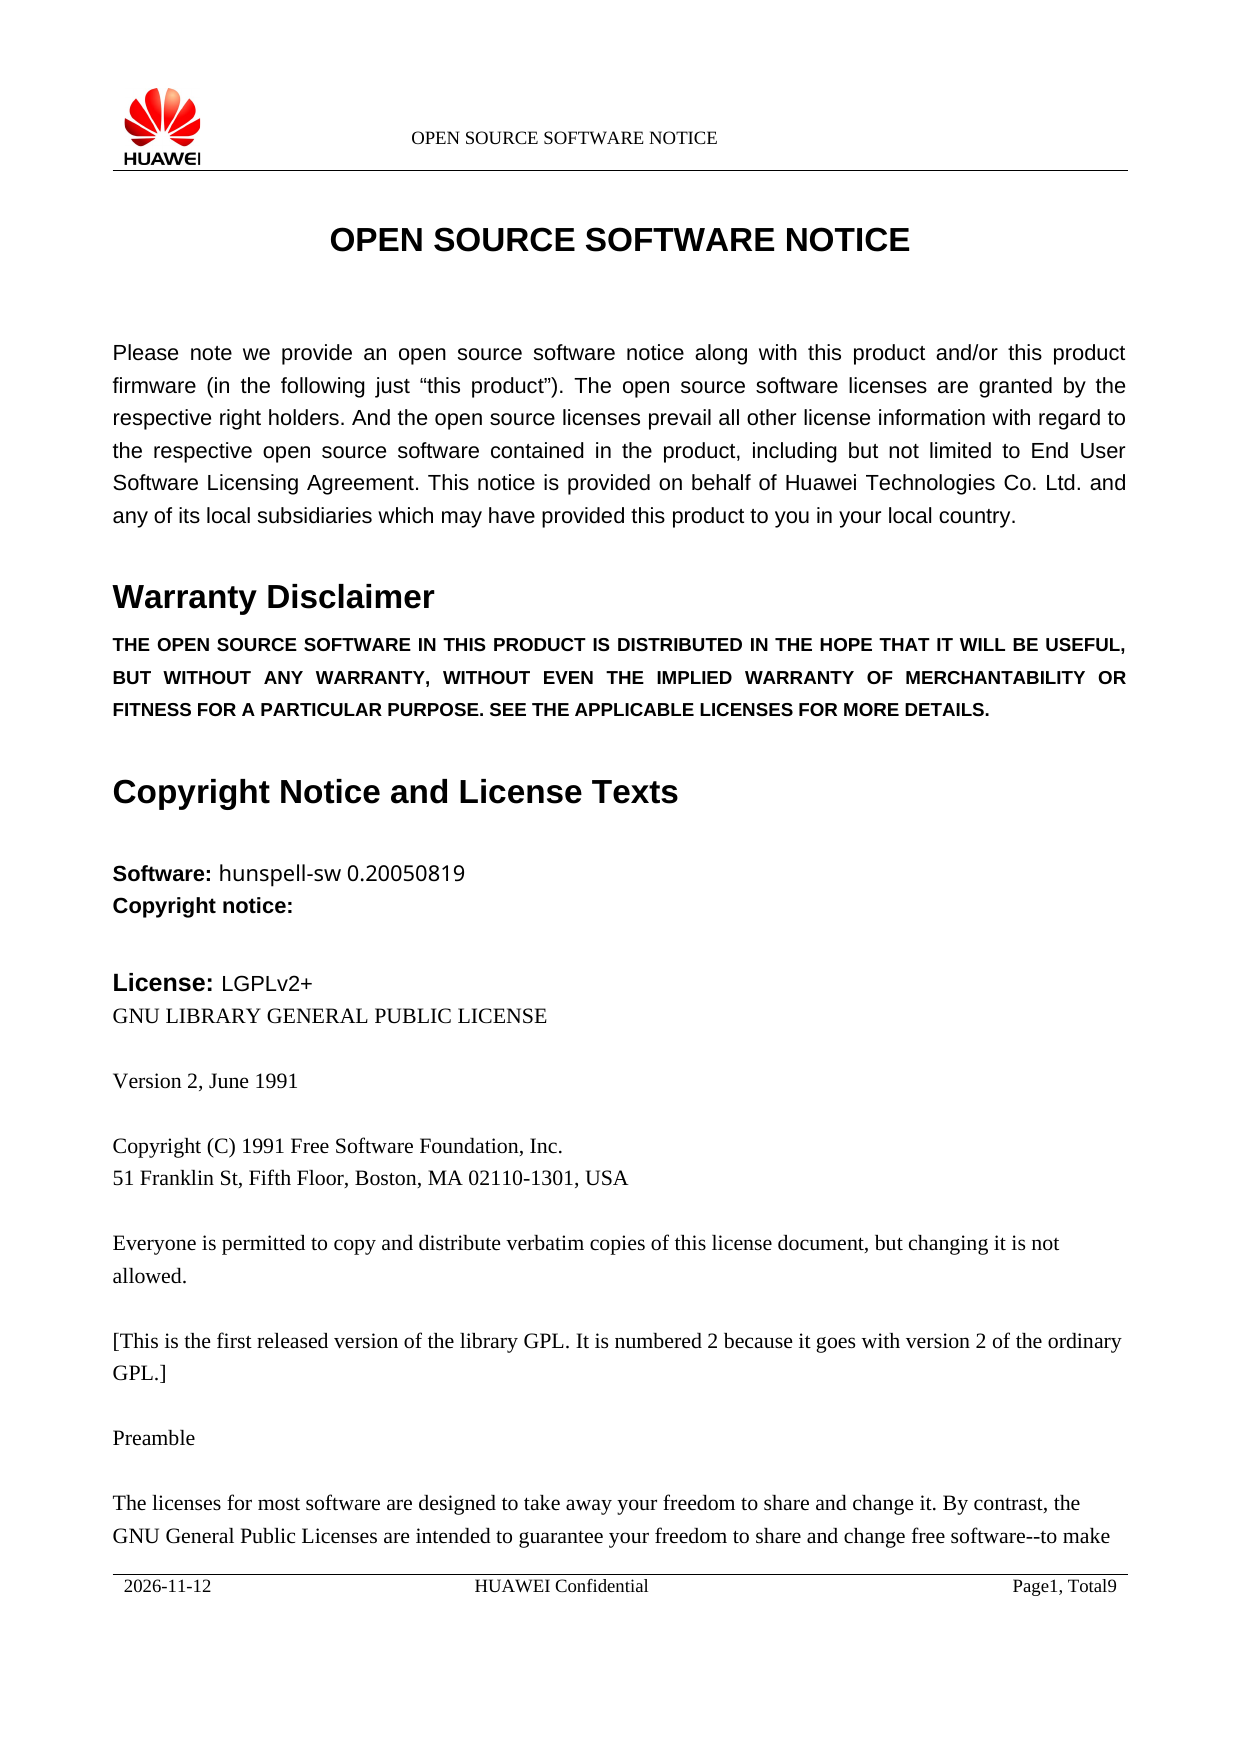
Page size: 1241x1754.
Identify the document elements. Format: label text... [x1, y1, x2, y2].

text OPEN SOURCE SOFTWARE NOTICE [112, 206, 1128, 271]
text Copyright Notice and License Texts [112, 759, 1128, 824]
text Warranty Disclaimer [112, 564, 1128, 629]
text Copyright notice: [112, 889, 1128, 921]
text Please note we provide an open source software notice along with this product and/or this product firmware (in the following just “this product”). The open source software licenses are granted by the respective right holders. And the open source licenses prevail all other license information with regard to the respective open source software contained in the product, including but not limited to End User Software Licensing Agreement. This notice is provided on behalf of Huawei Technologies Co. Ltd. and any of its local subsidiaries which may have provided this product to you in your local country. [112, 336, 1128, 531]
text The open source software in this product is distributed in the hope that it will be useful, but WITHOUT ANY WARRANTY, without even the implied warranty of MERCHANTABILITY or FITNESS FOR A PARTICULAR PURPOSE. See the applicable licenses for more details. [112, 629, 1128, 726]
picture [124, 88, 201, 165]
text License: LGPLv2+ [112, 966, 1128, 999]
title Software: hunspell-sw 0.20050819 [112, 856, 1128, 889]
